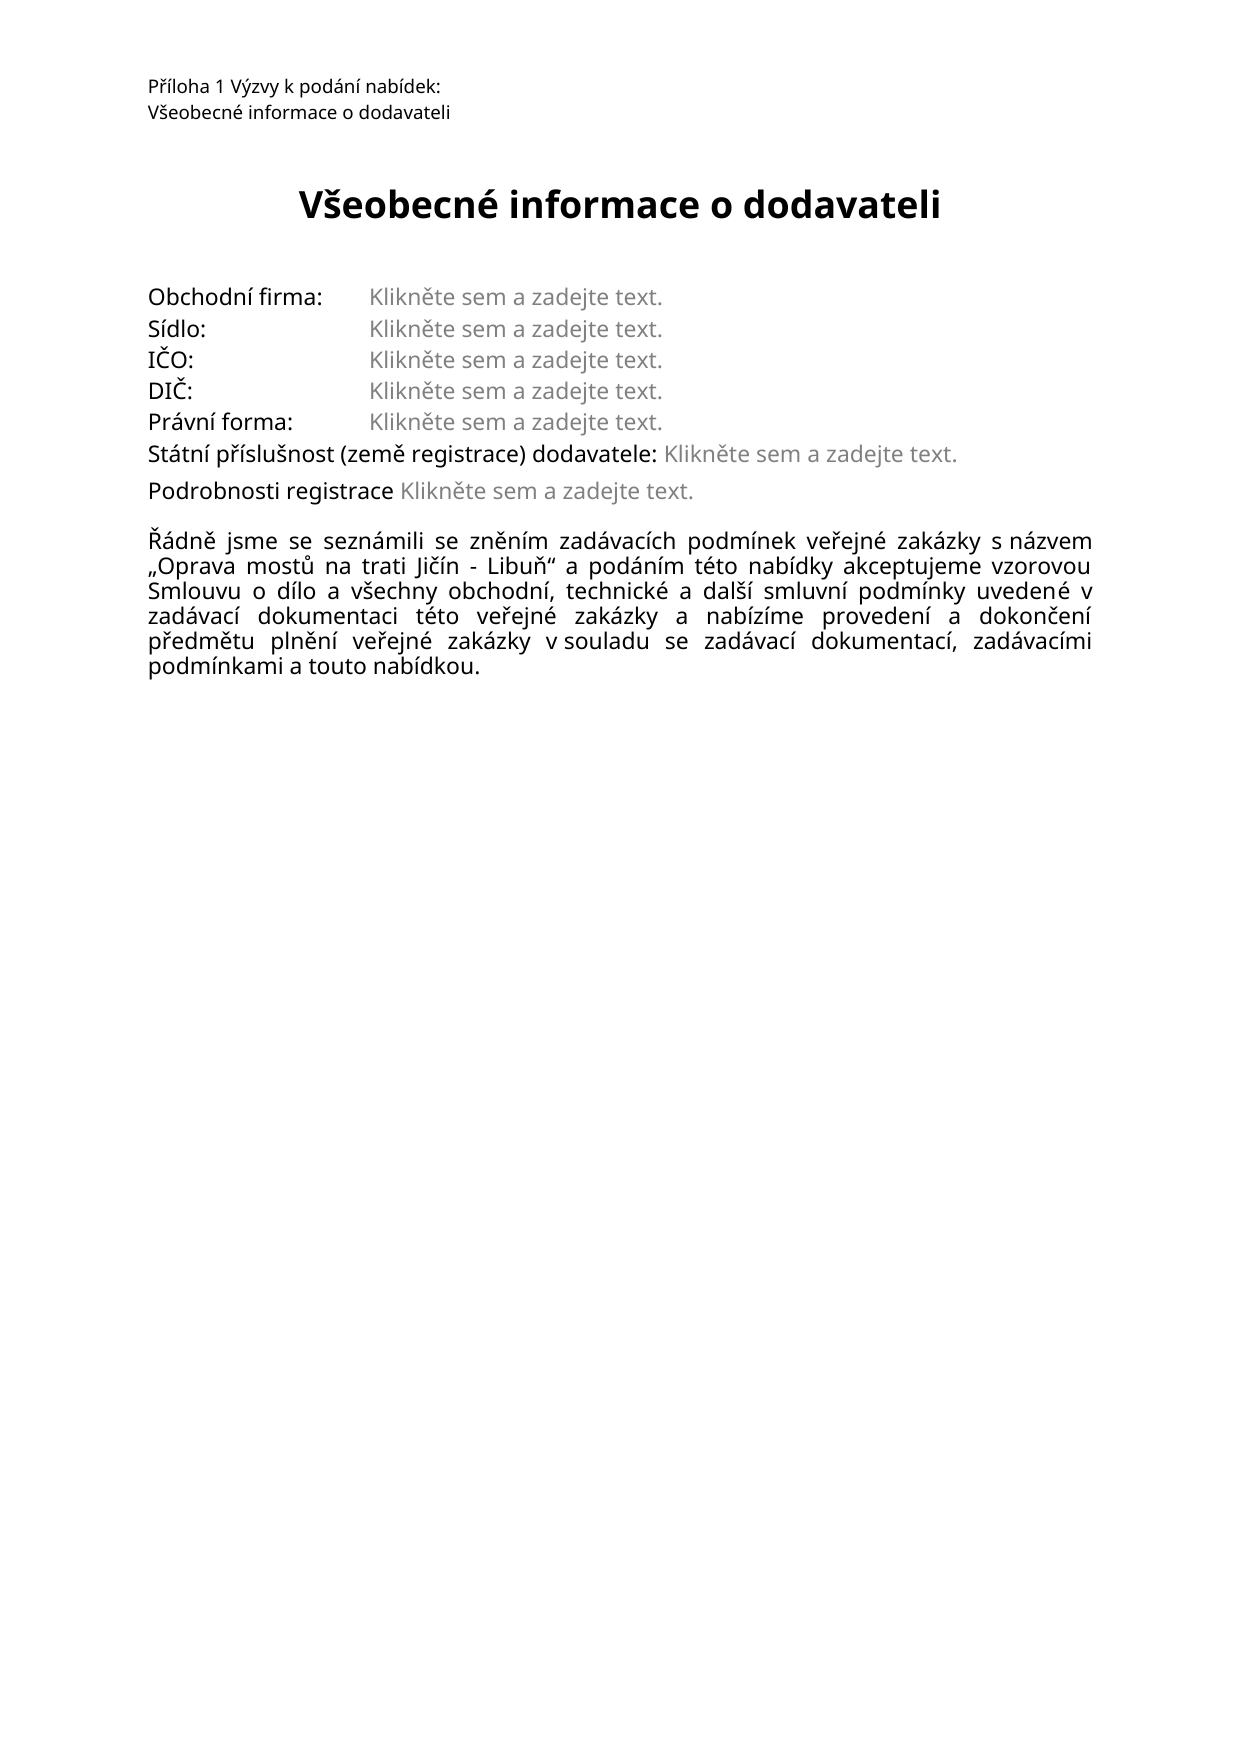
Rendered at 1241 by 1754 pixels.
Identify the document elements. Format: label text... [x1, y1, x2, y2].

text DIČ: [148, 379, 1093, 404]
title Všeobecné informace o dodavateli [148, 178, 1093, 229]
text Podrobnosti registrace [148, 479, 1093, 504]
text Sídlo: [148, 317, 1093, 342]
text Obchodní firma: [148, 286, 1093, 311]
text IČO: [148, 348, 1093, 373]
text Řádně jsme se seznámili se zněním zadávacích podmínek veřejné zakázky s názvem „Oprava mostů na trati Jičín - Libuň“ a podáním této nabídky akceptujeme vzorovou Smlouvu o dílo a všechny obchodní, technické a další smluvní podmínky uvedené v zadávací dokumentaci této veřejné zakázky a nabízíme provedení a dokončení předmětu plnění veřejné zakázky v souladu se zadávací dokumentací, zadávacími podmínkami a touto nabídkou. [148, 529, 1093, 679]
text Právní forma: [148, 411, 1093, 436]
text Státní příslušnost (země registrace) dodavatele: [148, 442, 1093, 467]
